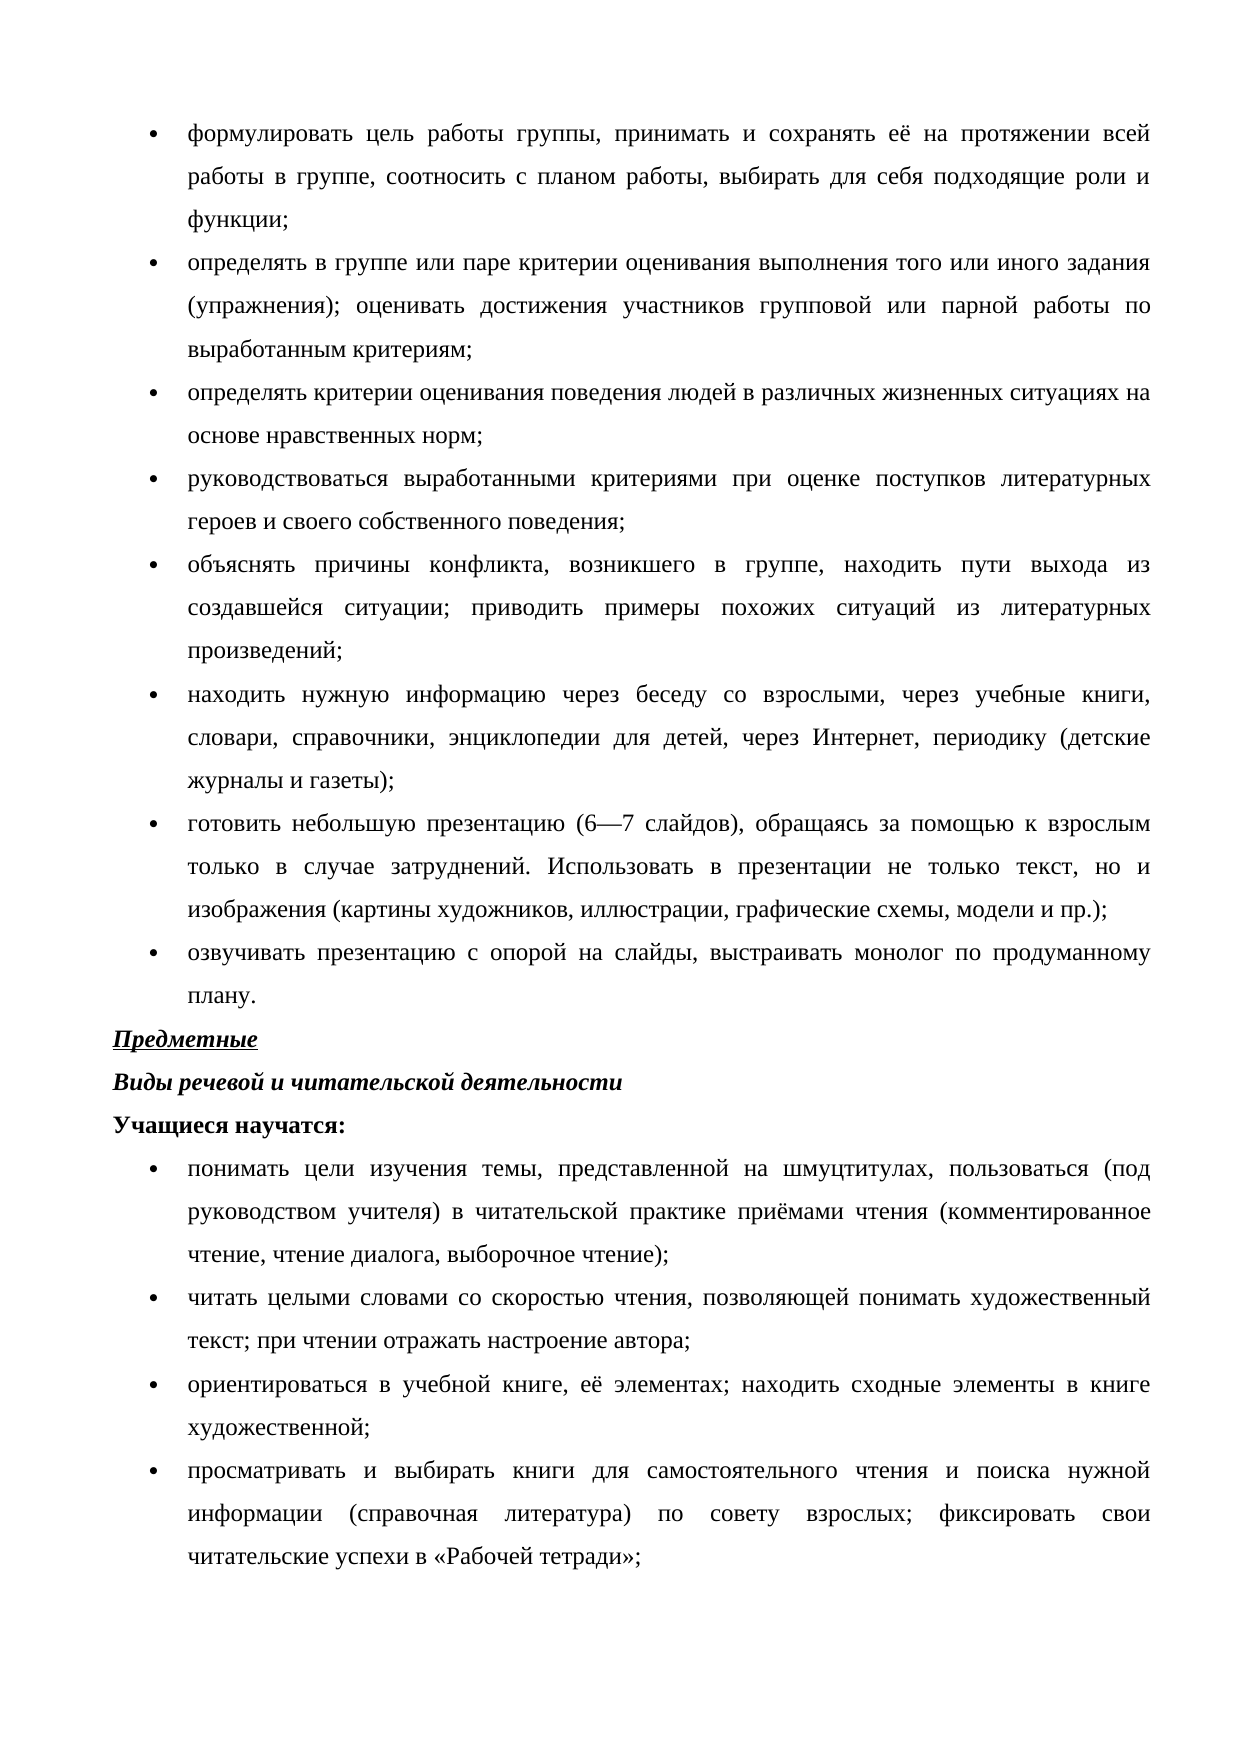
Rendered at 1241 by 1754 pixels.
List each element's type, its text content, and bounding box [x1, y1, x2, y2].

list понимать цели изучения темы, представленной на шмуцтитулах, пользоваться (под руководством учителя) в читательской практике приёмами чтения (комментированное чтение, чтение диалога, выборочное чтение); [150, 1153, 1152, 1268]
list просматривать и выбирать книги для самостоятельного чтения и поиска нужной информации (справочная литература) по совету взрослых; фиксировать свои читательские успехи в «Рабочей тетради»; [150, 1455, 1152, 1570]
list читать целыми словами со скоростью чтения, позволяющей понимать художественный текст; при чтении отражать настроение автора; [150, 1282, 1152, 1354]
list готовить небольшую презентацию (6—7 слайдов), обращаясь за помощью к взрослым только в случае затруднений. Использовать в презентации не только текст, но и изображения (картины художников, иллюстрации, графические схемы, модели и пр.); [150, 808, 1152, 923]
list определять в группе или паре критерии оценивания выполнения того или иного задания (упражнения); оценивать достижения участников групповой или парной работы по выработанным критериям; [150, 247, 1152, 362]
text Виды речевой и читательской деятельности [112, 1067, 1152, 1096]
list озвучивать презентацию с опорой на слайды, выстраивать монолог по продуманному плану. [150, 937, 1152, 1009]
list определять критерии оценивания поведения людей в различных жизненных ситуациях на основе нравственных норм; [150, 377, 1152, 449]
list ориентироваться в учебной книге, её элементах; находить сходные элементы в книге художественной; [150, 1369, 1152, 1441]
list находить нужную информацию через беседу со взрослыми, через учебные книги, словари, справочники, энциклопедии для детей, через Интернет, периодику (детские журналы и газеты); [150, 679, 1152, 794]
list объяснять причины конфликта, возникшего в группе, находить пути выхода из создавшейся ситуации; приводить примеры похожих ситуаций из литературных произведений; [150, 549, 1152, 664]
text Учащиеся научатся: [112, 1110, 1152, 1139]
list формулировать цель работы группы, принимать и сохранять её на протяжении всей работы в группе, соотносить с планом работы, выбирать для себя подходящие роли и функции; [150, 118, 1152, 233]
list руководствоваться выработанными критериями при оценке поступков литературных героев и своего собственного поведения; [150, 463, 1152, 535]
text Предметные [112, 1024, 1152, 1052]
